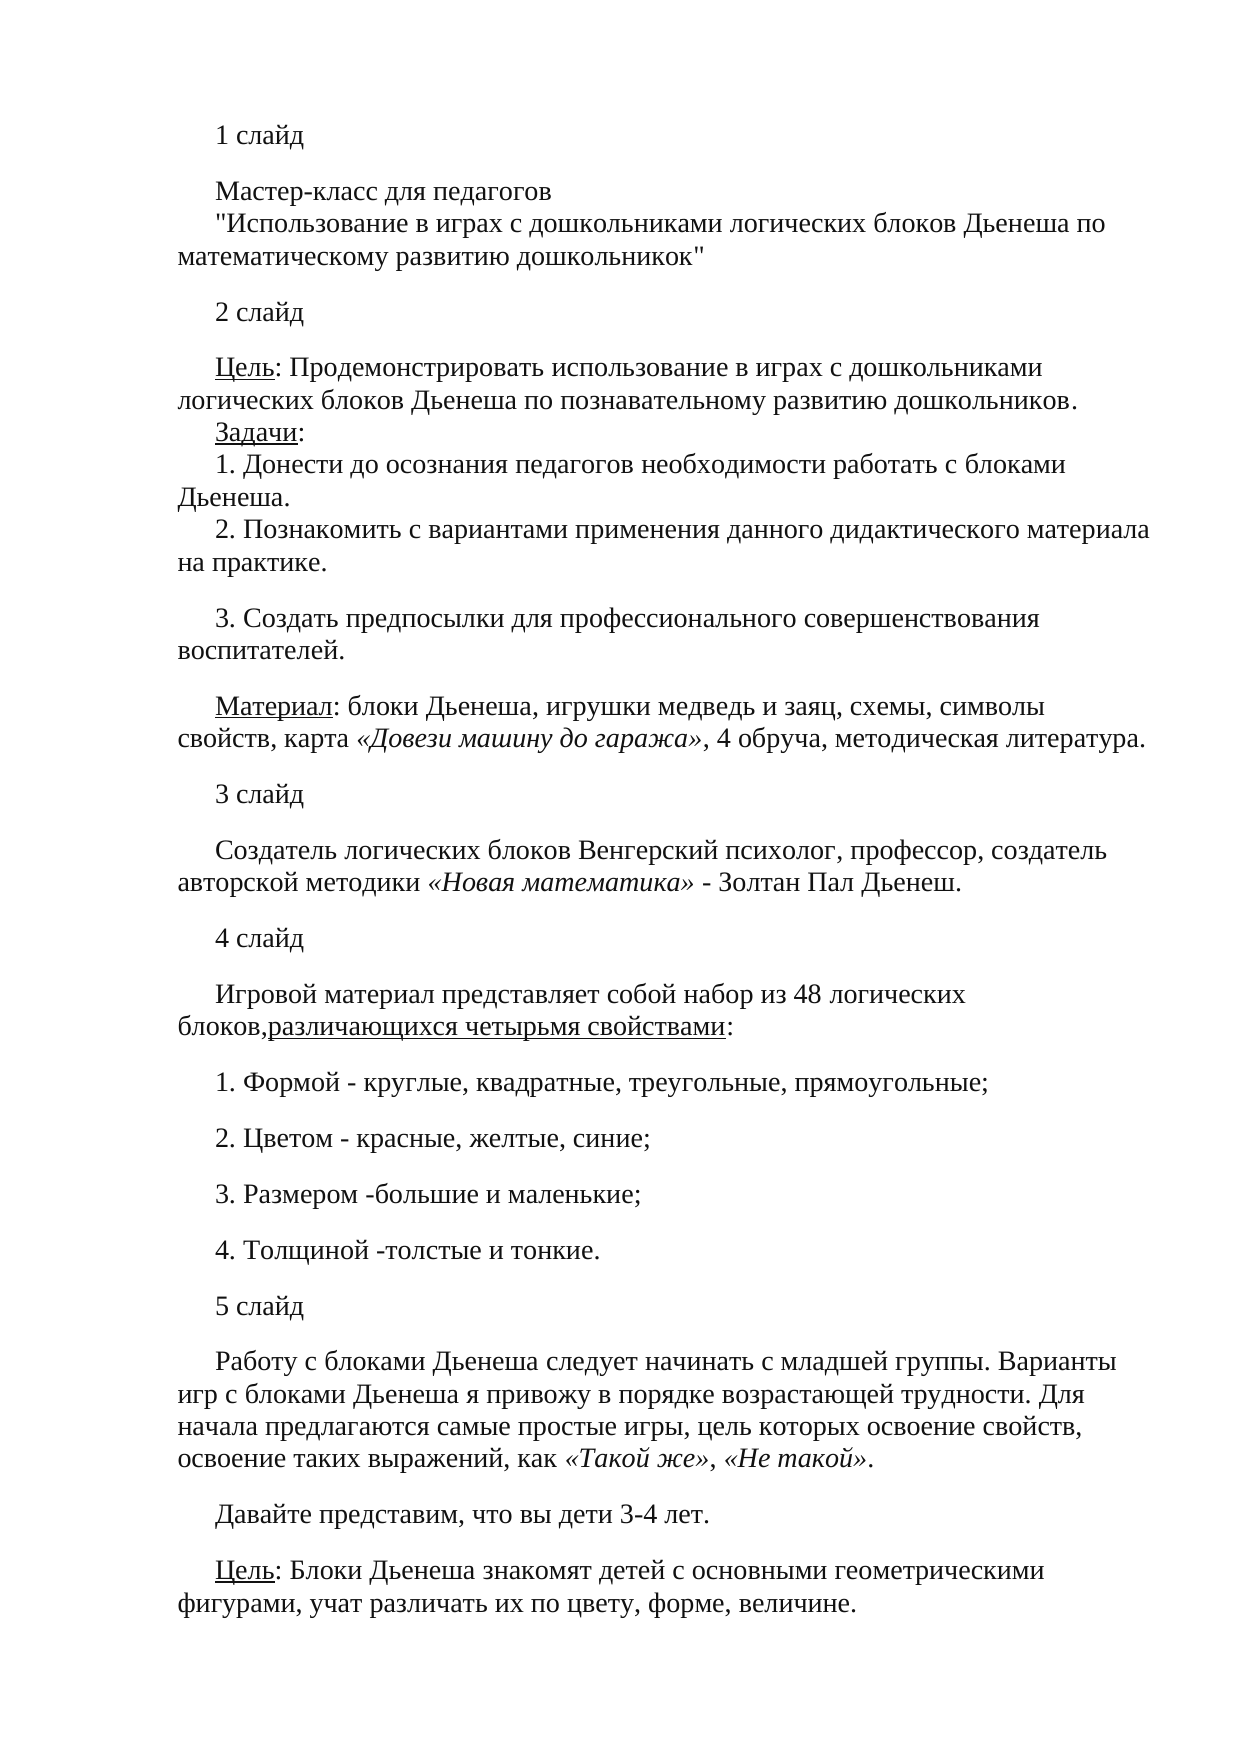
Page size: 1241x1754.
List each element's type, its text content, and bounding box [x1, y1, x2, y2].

text Игровой материал представляет собой набор из 48 логических блоков,различающихся четырьмя свойствами: [177, 977, 1152, 1042]
text Мастер-класс для педагогов [177, 174, 1152, 206]
text 4. Толщиной -толстые и тонкие. [177, 1233, 1152, 1265]
text 2 слайд [177, 294, 1152, 327]
text Работу с блоками Дьенеша следует начинать с младшей группы. Варианты игр с блоками Дьенеша я привожу в порядке возрастающей трудности. Для начала предлагаются самые простые игры, цель которых освоение свойств, освоение таких выражений, как «Такой же», «Не такой». [177, 1344, 1152, 1474]
text Цель: Продемонстрировать использование в играх с дошкольниками логических блоков Дьенеша по познавательному развитию дошкольников. [177, 350, 1152, 415]
text 3. Размером -большие и маленькие; [177, 1177, 1152, 1209]
text 4 слайд [177, 921, 1152, 953]
text Цель: Блоки Дьенеша знакомят детей с основными геометрическими фигурами, учат различать их по цвету, форме, величине. [177, 1553, 1152, 1618]
text 2. Цветом - красные, желтые, синие; [177, 1121, 1152, 1153]
text Материал: блоки Дьенеша, игрушки медведь и заяц, схемы, символы свойств, карта «Довези машину до гаража», 4 обруча, методическая литература. [177, 689, 1152, 754]
text 3. Создать предпосылки для профессионального совершенствования воспитателей. [177, 601, 1152, 665]
text "Использование в играх с дошкольниками логических блоков Дьенеша по математическому развитию дошкольникок" [177, 206, 1152, 271]
text Давайте представим, что вы дети 3-4 лет. [177, 1497, 1152, 1530]
text 3 слайд [177, 777, 1152, 809]
text Задачи: [177, 415, 1152, 448]
text 1. Формой - круглые, квадратные, треугольные, прямоугольные; [177, 1065, 1152, 1098]
text 2. Познакомить с вариантами применения данного дидактического материала на практике. [177, 512, 1152, 577]
text 1. Донести до осознания педагогов необходимости работать с блоками Дьенеша. [177, 448, 1152, 512]
text Создатель логических блоков Венгерский психолог, профессор, создатель авторской методики «Новая математика» - Золтан Пал Дьенеш. [177, 833, 1152, 898]
text 5 слайд [177, 1288, 1152, 1321]
text 1 слайд [177, 118, 1152, 151]
